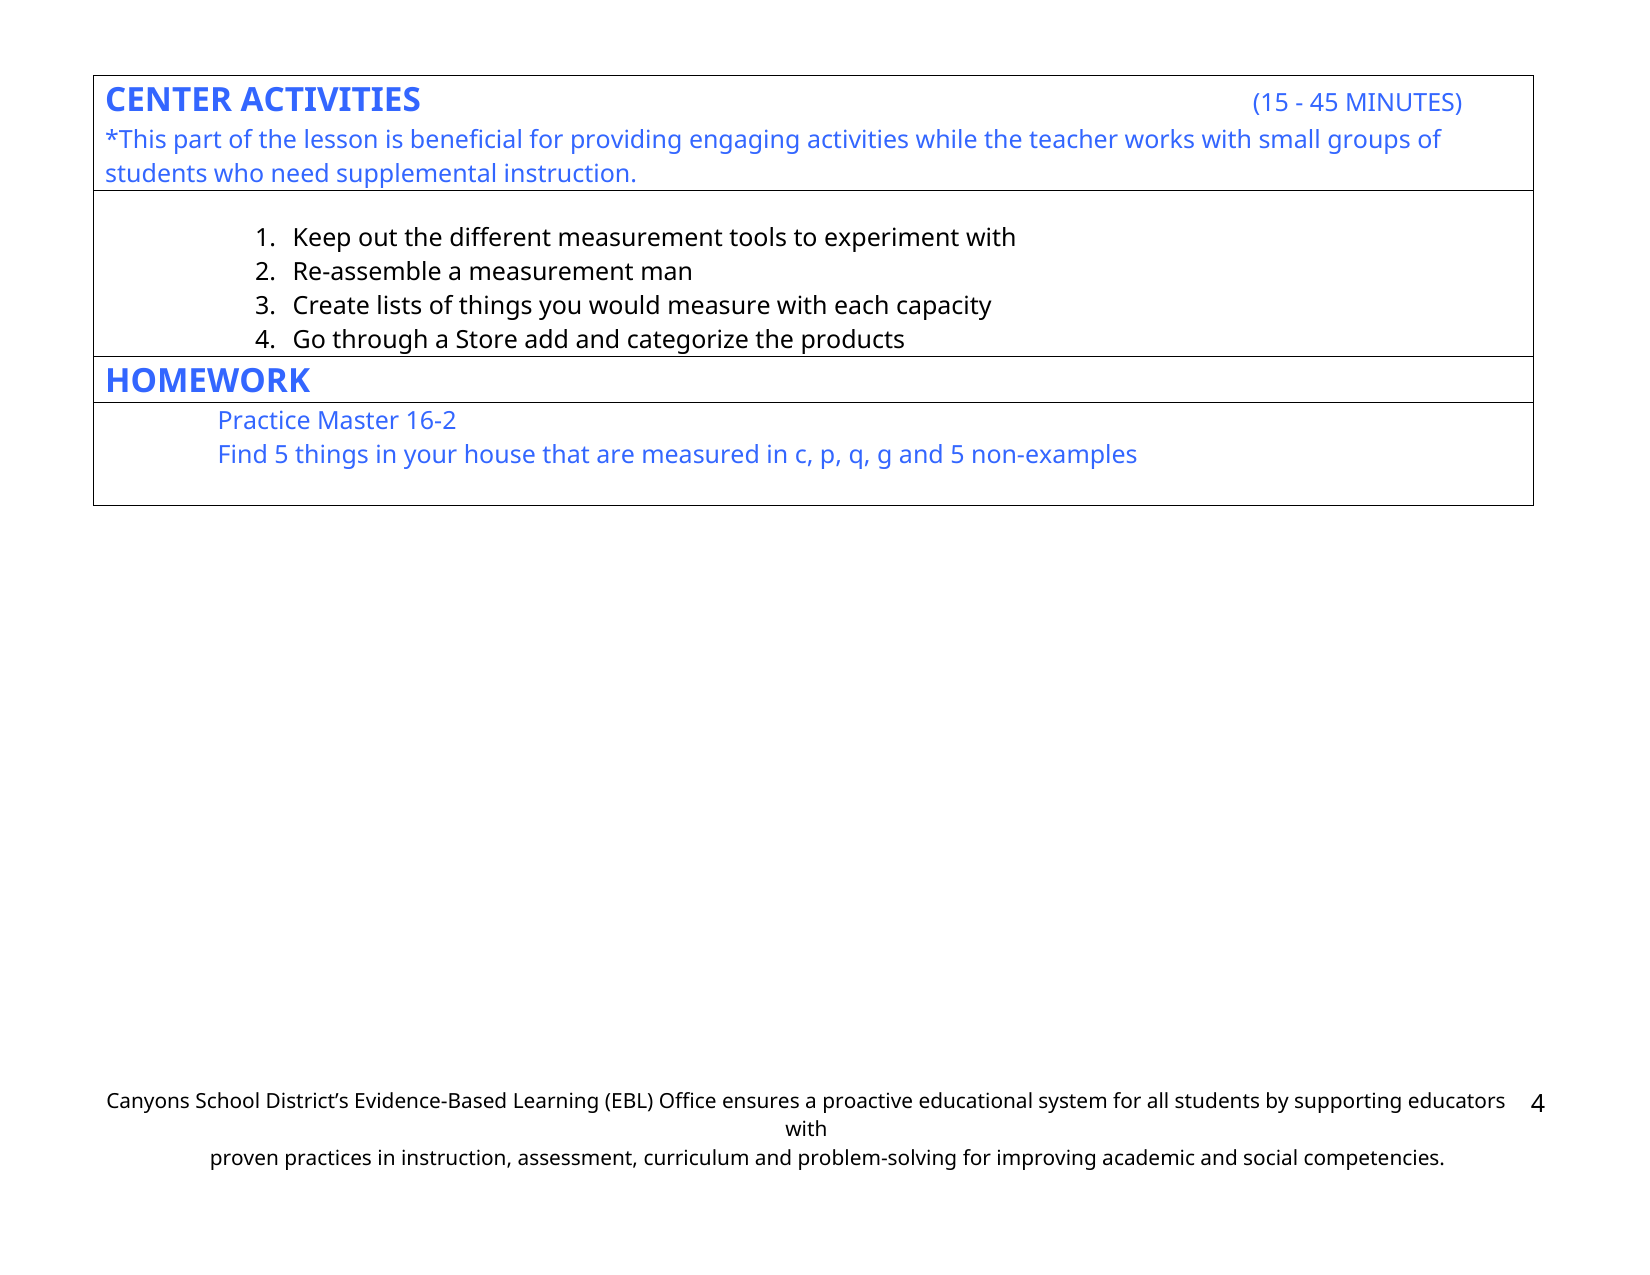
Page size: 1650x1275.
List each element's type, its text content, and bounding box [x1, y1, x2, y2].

table_cell HOMEWORK [94, 357, 1533, 402]
table_cell CENTER ACTIVITIES (15 - 45 MINUTES) *This part of the lesson is beneficial for providing engaging activities while the teacher works with small groups of students who need supplemental instruction. [94, 76, 1533, 189]
table_cell Keep out the different measurement tools to experiment with Re-assemble a measurement man Create lists of things you would measure with each capacity Go through a Store add and categorize the products [94, 191, 1533, 356]
table_cell Practice Master 16-2 Find 5 things in your house that are measured in c, p, q, g and 5 non-examples [94, 403, 1533, 505]
